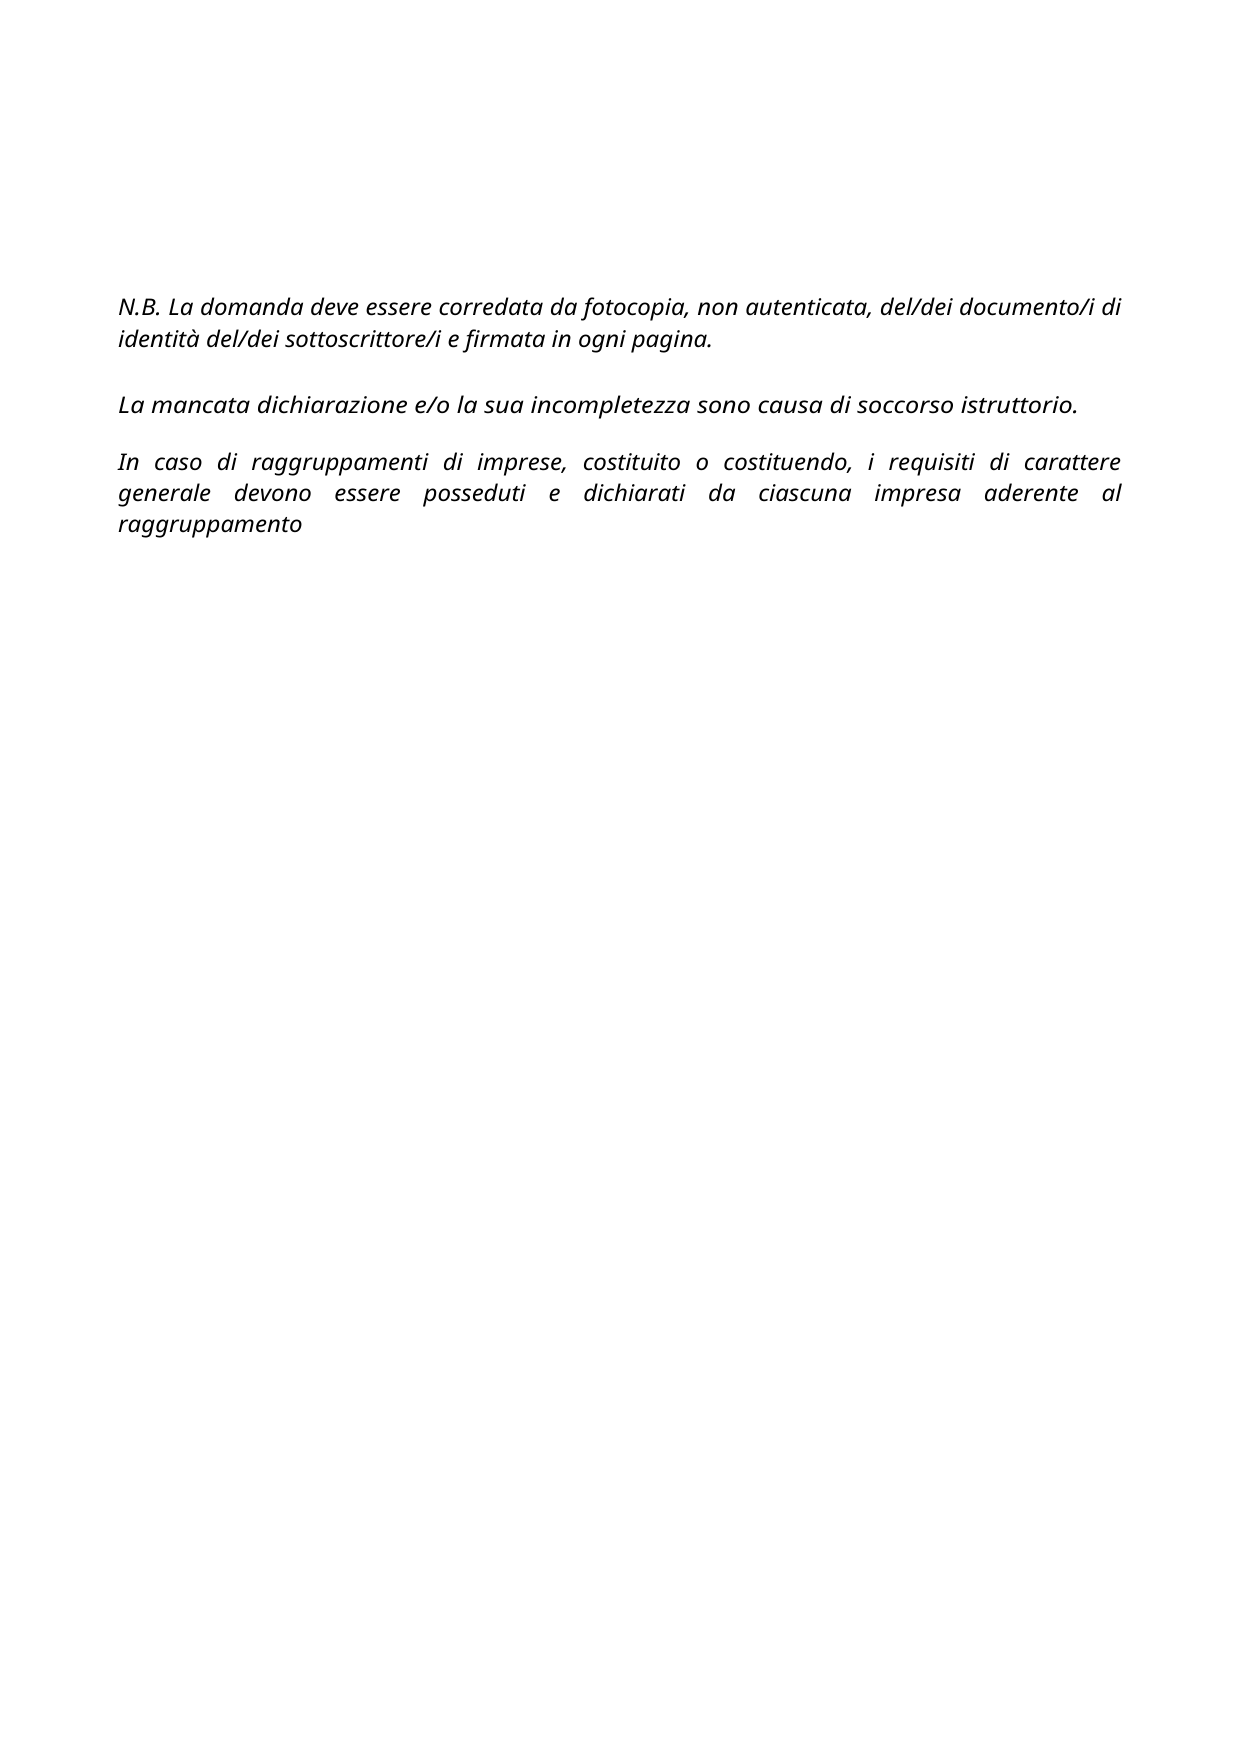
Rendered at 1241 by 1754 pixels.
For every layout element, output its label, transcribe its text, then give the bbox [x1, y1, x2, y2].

text In caso di raggruppamenti di imprese, costituito o costituendo, i requisiti di carattere generale devono essere posseduti e dichiarati da ciascuna impresa aderente al raggruppamento [118, 446, 1123, 539]
text La mancata dichiarazione e/o la sua incompletezza sono causa di soccorso istruttorio. [118, 392, 1140, 419]
text N.B. La domanda deve essere corredata da fotocopia, non autenticata, del/dei documento/i di identità del/dei sottoscrittore/i e firmata in ogni pagina. [118, 291, 1123, 354]
